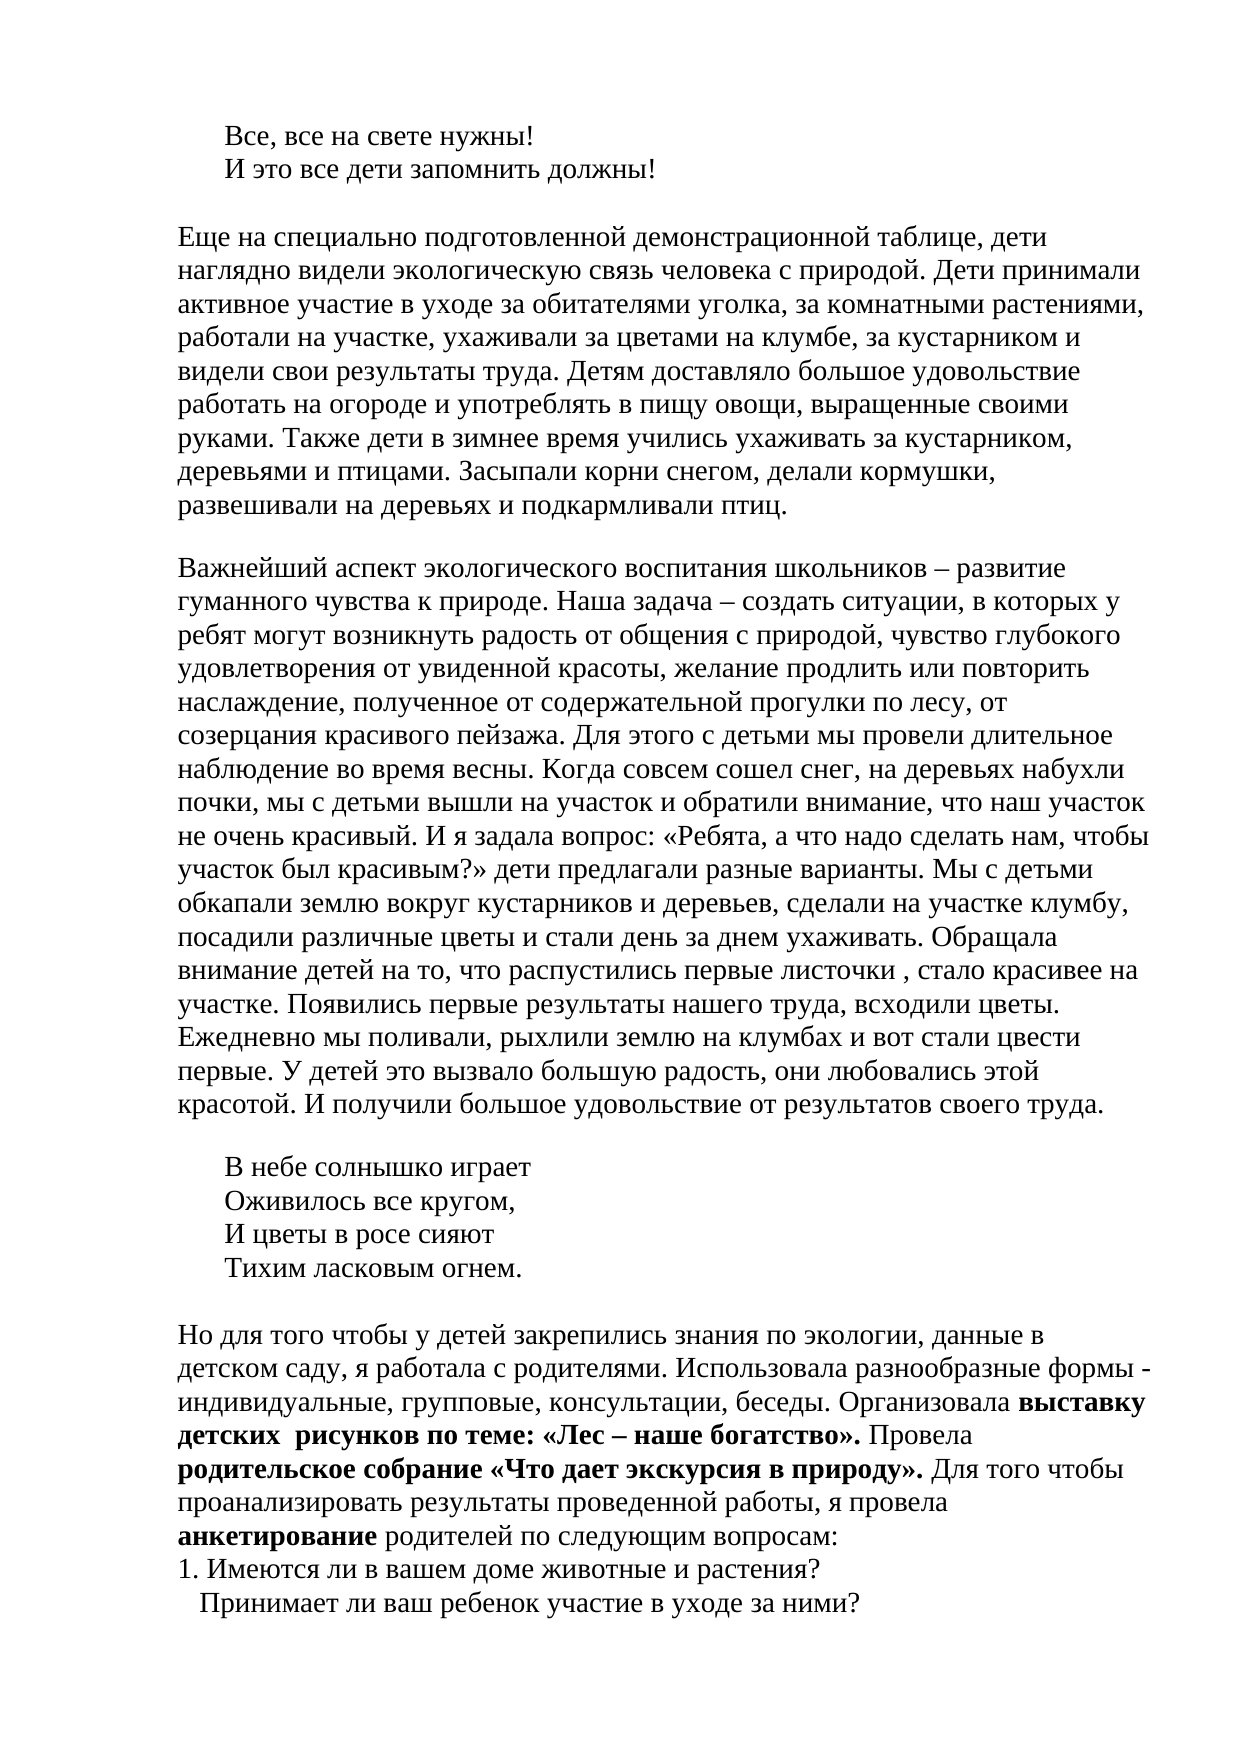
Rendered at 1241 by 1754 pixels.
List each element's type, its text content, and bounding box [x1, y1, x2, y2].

text И это все дети запомнить должны! [224, 152, 1152, 185]
text 1. Имеются ли в вашем доме животные и растения? [177, 1552, 1152, 1585]
text Тихим ласковым огнем. [224, 1250, 1152, 1283]
text Все, все на свете нужны! [224, 118, 1152, 152]
text Важнейший аспект экологического воспитания школьников – развитие гуманного чувства к природе. Наша задача – создать ситуации, в которых у ребят могут возникнуть радость от общения с природой, чувство глубокого удовлетворения от увиденной красоты, желание продлить или повторить наслаждение, полученное от содержательной прогулки по лесу, от созерцания красивого пейзажа. Для этого с детьми мы провели длительное наблюдение во время весны. Когда совсем сошел снег, на деревьях набухли почки, мы с детьми вышли на участок и обратили внимание, что наш участок не очень красивый. И я задала вопрос: «Ребята, а что надо сделать нам, чтобы участок был красивым?» дети предлагали разные варианты. Мы с детьми обкапали землю вокруг кустарников и деревьев, сделали на участке клумбу, посадили различные цветы и стали день за днем ухаживать. Обращала внимание детей на то, что распустились первые листочки , стало красивее на участке. Появились первые результаты нашего труда, всходили цветы. Ежедневно мы поливали, рыхлили землю на клумбах и вот стали цвести первые. У детей это вызвало большую радость, они любовались этой красотой. И получили большое удовольствие от результатов своего труда. [177, 550, 1152, 1120]
text Оживилось все кругом, [224, 1183, 1152, 1216]
text Принимает ли ваш ребенок участие в уходе за ними? [177, 1585, 1152, 1619]
text И цветы в росе сияют [224, 1216, 1152, 1250]
text В небе солнышко играет [224, 1149, 1152, 1183]
text Еще на специально подготовленной демонстрационной таблице, дети наглядно видели экологическую связь человека с природой. Дети принимали активное участие в уходе за обитателями уголка, за комнатными растениями, работали на участке, ухаживали за цветами на клумбе, за кустарником и видели свои результаты труда. Детям доставляло большое удовольствие работать на огороде и употреблять в пищу овощи, выращенные своими руками. Также дети в зимнее время учились ухаживать за кустарником, деревьями и птицами. Засыпали корни снегом, делали кормушки, развешивали на деревьях и подкармливали птиц. [177, 219, 1152, 521]
text Но для того чтобы у детей закрепились знания по экологии, данные в детском саду, я работала с родителями. Использовала разнообразные формы - индивидуальные, групповые, консультации, беседы. Организовала выставку детских рисунков по теме: «Лес – наше богатство». Провела родительское собрание «Что дает экскурсия в природу». Для того чтобы проанализировать результаты проведенной работы, я провела анкетирование родителей по следующим вопросам: [177, 1317, 1152, 1552]
